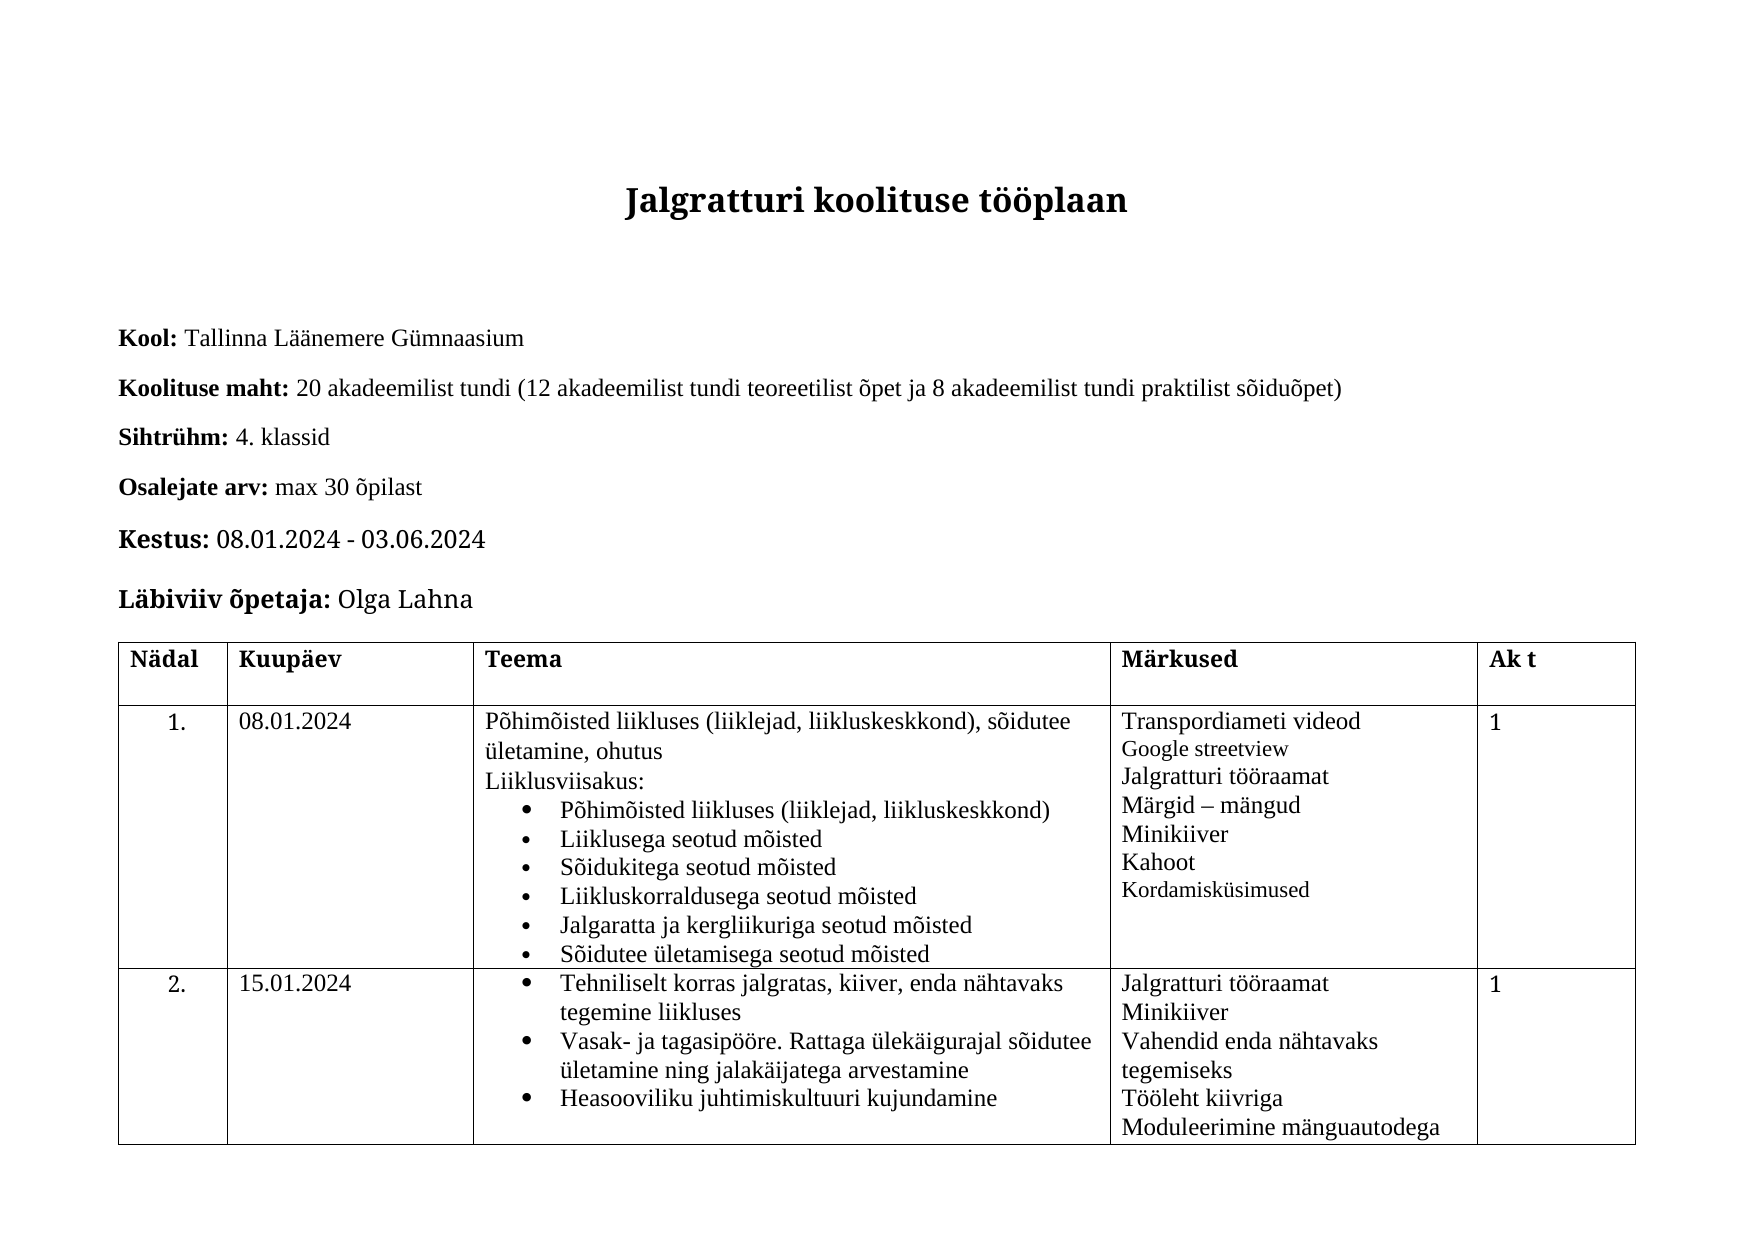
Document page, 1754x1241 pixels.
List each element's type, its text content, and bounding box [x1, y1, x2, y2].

table_header Teema [474, 643, 1110, 705]
table_cell Transpordiameti videod Google streetview Jalgratturi tööraamat Märgid – mängud Minikiiver Kahoot Kordamisküsimused [1111, 706, 1477, 967]
table_cell 1 [1478, 969, 1635, 1143]
table_cell [119, 969, 227, 1143]
text Jalgratturi koolituse tööplaan [118, 177, 1636, 223]
table_header Ak t [1478, 643, 1635, 705]
text Läbiviiv õpetaja: Olga Lahna [118, 582, 1636, 616]
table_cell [474, 969, 1110, 1143]
table_cell [119, 706, 227, 967]
table_header Nädal [119, 643, 227, 705]
table_cell Põhimõisted liikluses (liiklejad, liikluskeskkond), sõidutee ületamine, ohutus Liiklusviisakus: Põhimõisted liikluses (liiklejad, liikluskeskkond) Liiklusega seotud mõisted Sõidukitega seotud mõisted Liikluskorraldusega seotud mõisted Jalgaratta ja kergliikuriga seotud mõisted Sõidutee ületamisega seotud mõisted [474, 706, 1110, 967]
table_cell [1111, 969, 1477, 1143]
table_cell 08.01.2024 [228, 706, 473, 967]
table_header Märkused [1111, 643, 1477, 705]
table_cell 15.01.2024 [228, 969, 473, 1143]
text Kestus: 08.01.2024 - 03.06.2024 [118, 522, 1636, 556]
table_cell 1 [1478, 706, 1635, 967]
text Koolituse maht: 20 akadeemilist tundi (12 akadeemilist tundi teoreetilist õpet ja 8 akadeemilist tundi praktilist sõiduõpet) [118, 373, 1636, 402]
text Sihtrühm: 4. klassid [118, 422, 1636, 451]
text Osalejate arv: max 30 õpilast [118, 472, 1636, 501]
text Kool: Tallinna Läänemere Gümnaasium [118, 323, 1636, 352]
table_header Kuupäev [228, 643, 473, 705]
